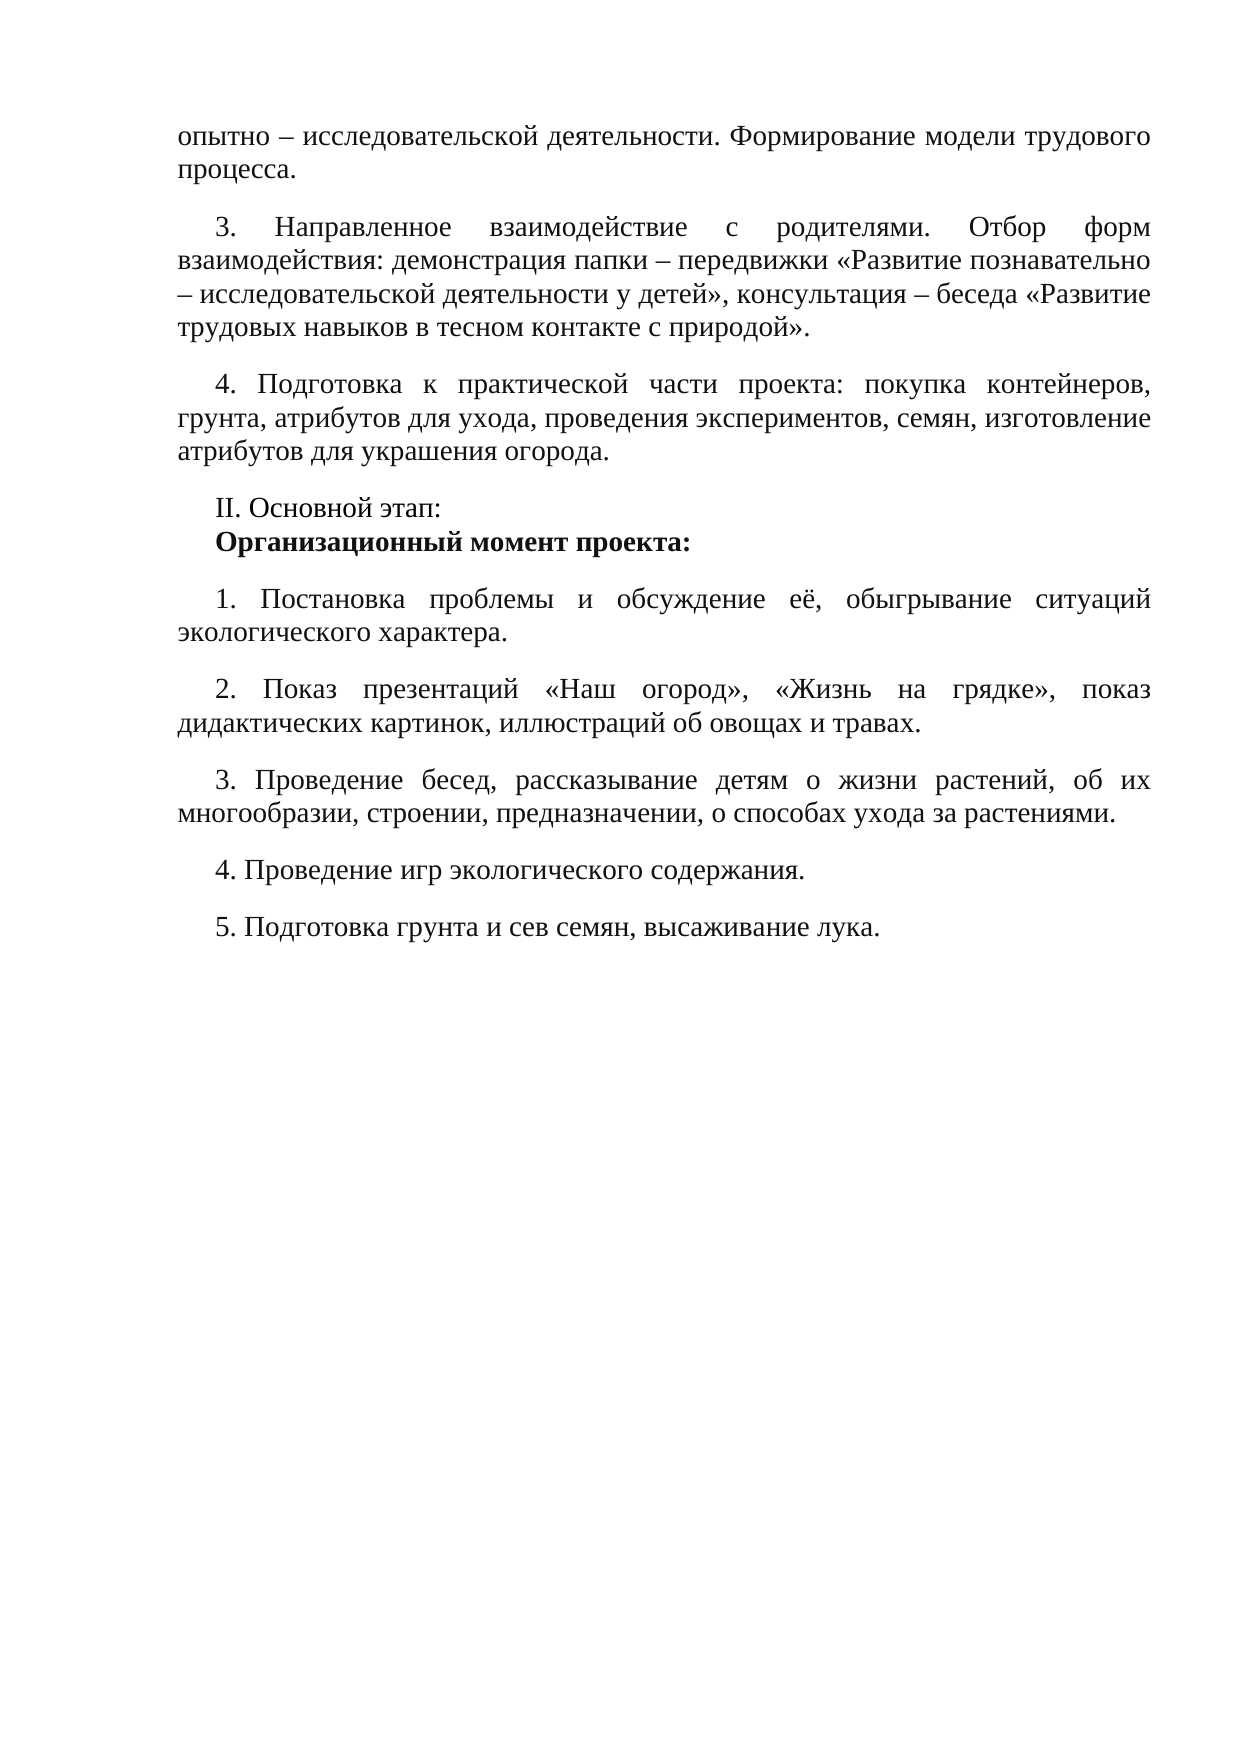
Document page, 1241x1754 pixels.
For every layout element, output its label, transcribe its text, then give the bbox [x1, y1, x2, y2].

text 4. Проведение игр экологического содержания. [177, 852, 1152, 886]
text II. Основной этап: [177, 490, 1152, 524]
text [177, 118, 1152, 185]
text 2. Показ презентаций «Наш огород», «Жизнь на грядке», показ дидактических картинок, иллюстраций об овощах и травах. [177, 671, 1152, 738]
text 3. Проведение бесед, рассказывание детям о жизни растений, об их многообразии, строении, предназначении, о способах ухода за растениями. [177, 762, 1152, 829]
text 5. Подготовка грунта и сев семян, высаживание лука. [177, 909, 1152, 943]
text 1. Постановка проблемы и обсуждение её, обыгрывание ситуаций экологического характера. [177, 581, 1152, 648]
text 4. Подготовка к практической части проекта: покупка контейнеров, грунта, атрибутов для ухода, проведения экспериментов, семян, изготовление атрибутов для украшения огорода. [177, 366, 1152, 467]
text Организационный момент проекта: [177, 524, 1152, 557]
text 3. Направленное взаимодействие с родителями. Отбор форм взаимодействия: демонстрация папки – передвижки «Развитие познавательно – исследовательской деятельности у детей», консультация – беседа «Развитие трудовых навыков в тесном контакте с природой». [177, 209, 1152, 343]
